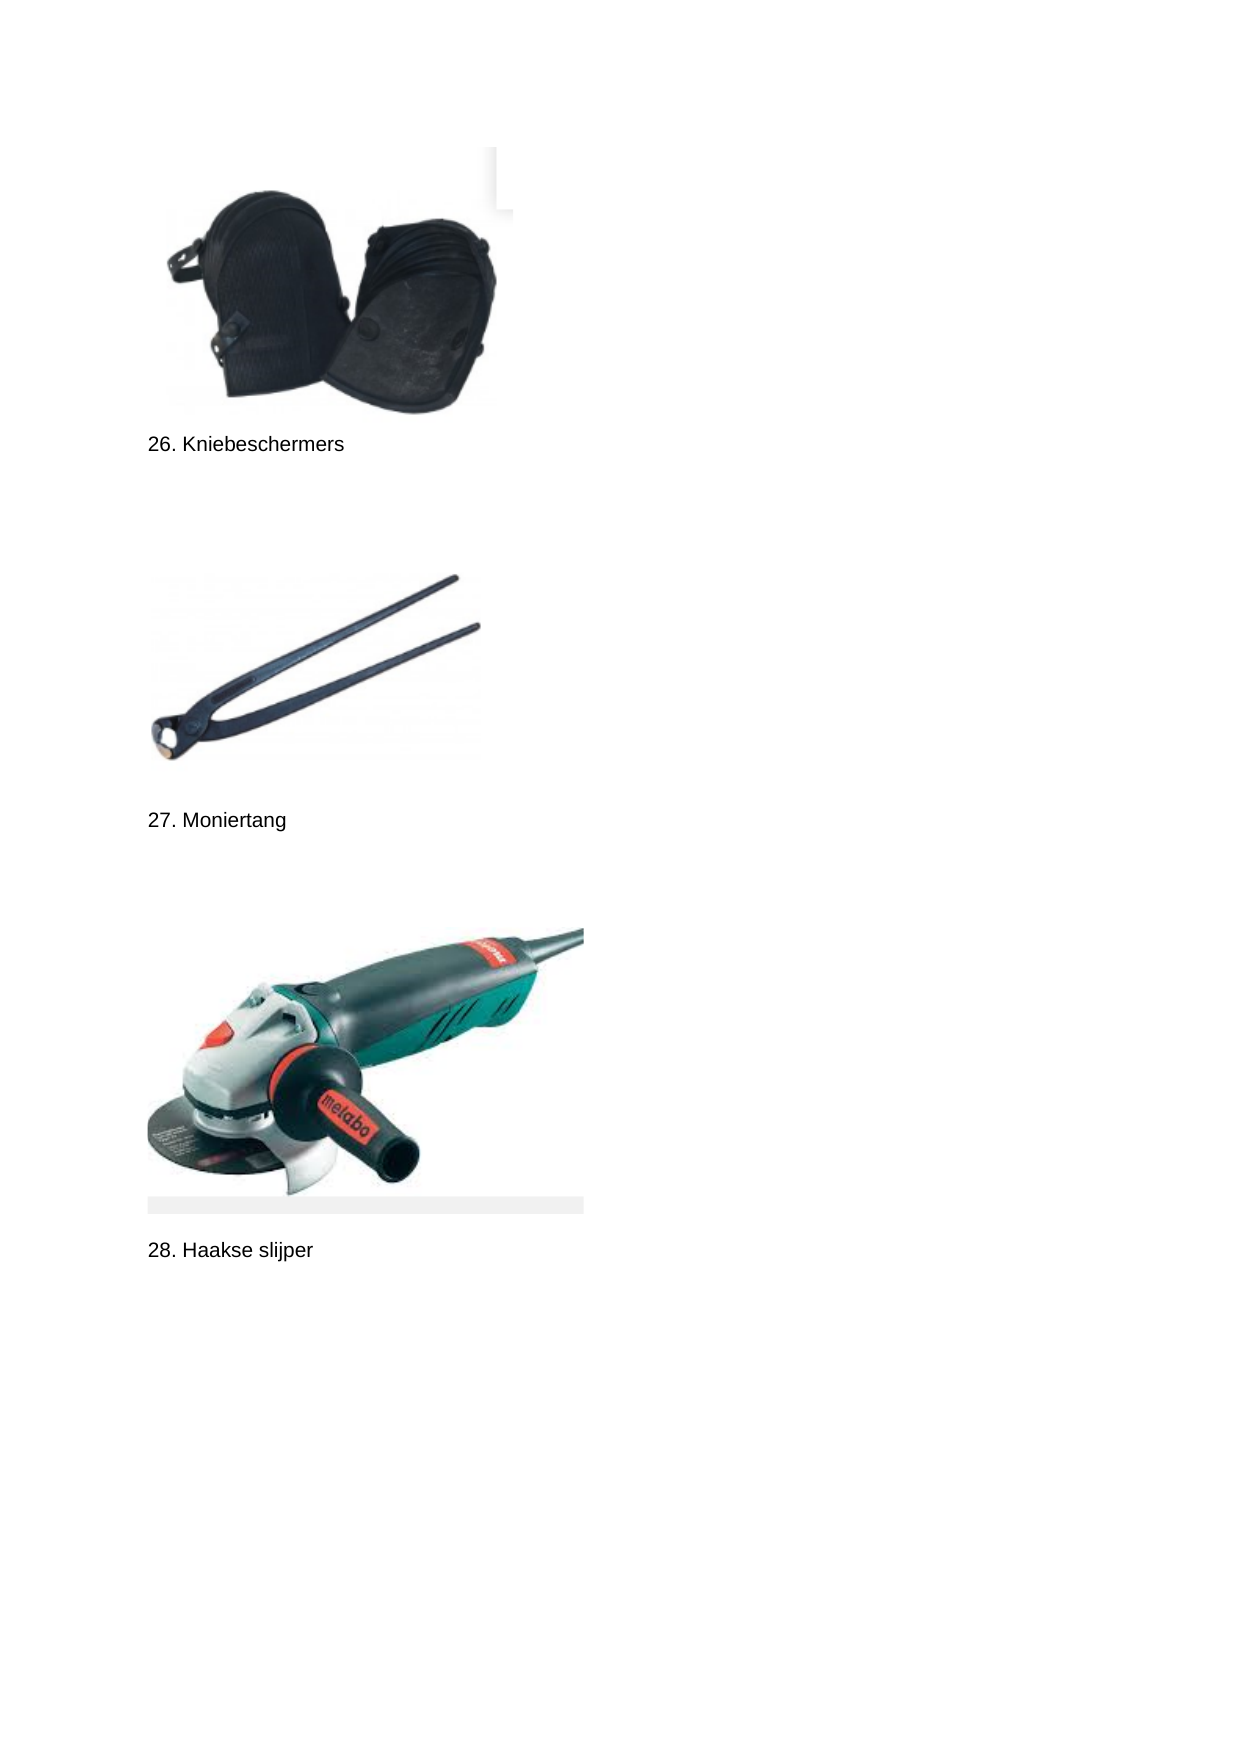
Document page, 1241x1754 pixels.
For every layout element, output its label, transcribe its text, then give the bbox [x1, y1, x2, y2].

text 26. Kniebeschermers [148, 432, 1093, 456]
picture [147, 927, 584, 1214]
picture [147, 147, 514, 432]
picture [147, 551, 498, 808]
text 27. Moniertang [148, 808, 1093, 832]
text 28. Haakse slijper [148, 1238, 1093, 1262]
